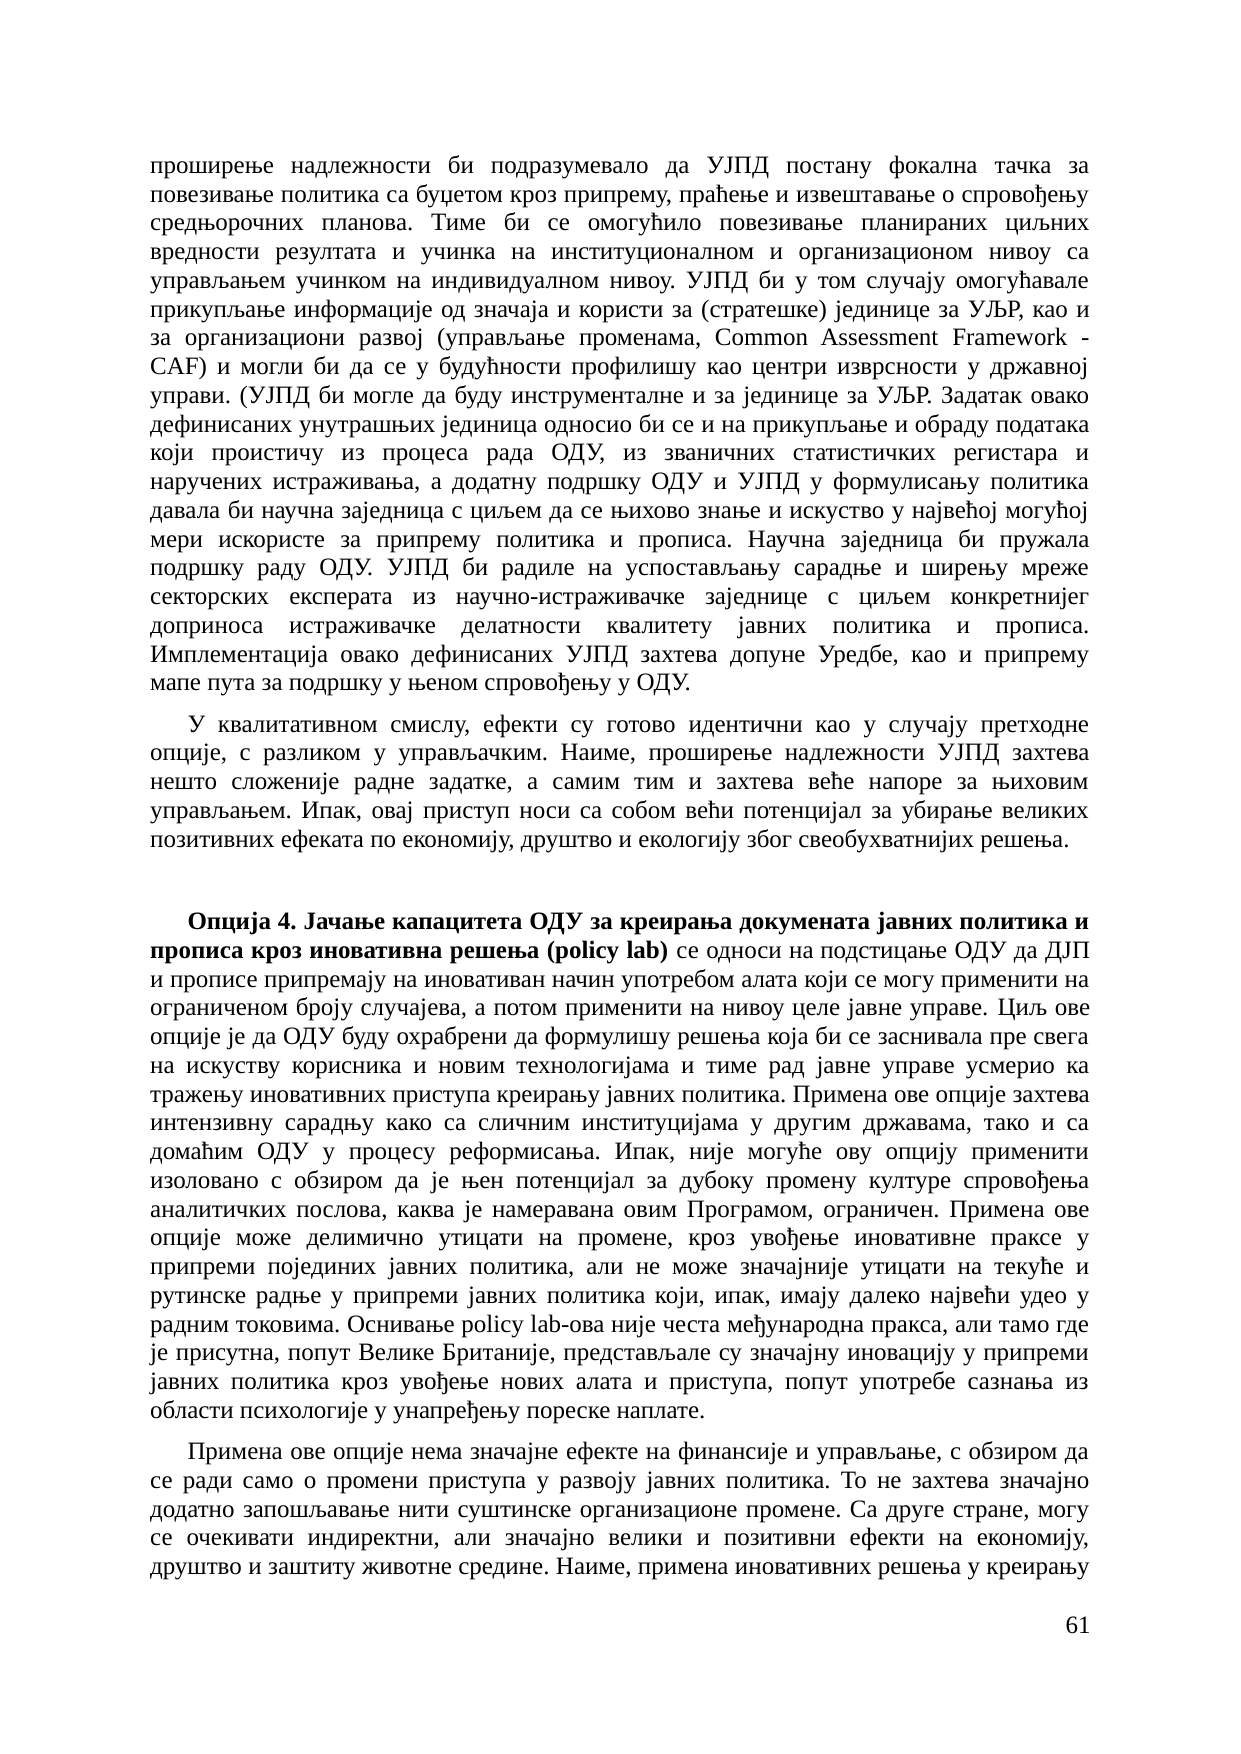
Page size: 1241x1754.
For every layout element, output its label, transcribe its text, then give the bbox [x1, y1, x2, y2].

text Опција 4. Јачање капацитета ОДУ за креирања докумената јавних политика и прописа кроз иновативна решења (policy lab) се односи на подстицање ОДУ да ДЈП и прописе припремају на иновативан начин употребом алата који се могу применити на ограниченом броју случајева, а потом применити на нивоу целе јавне управе. Циљ ове опције је да ОДУ буду охрабрени да формулишу решења која би се заснивала пре свега на искуству корисника и новим технологијама и тиме рад јавне управе усмерио ка тражењу иновативних приступа креирању јавних политика. Примена ове опције захтева интензивну сарадњу како са сличним институцијама у другим државама, тако и са домаћим ОДУ у процесу реформисања. Ипак, није могуће ову опцију применити изоловано с обзиром да је њен потенцијал за дубоку промену културе спровођења аналитичких послова, каква је намеравана овим Програмом, ограничен. Примена ове опције може делимично утицати на промене, кроз увођење иновативне праксе у припреми појединих јавних политика, али не може значајније утицати на текуће и рутинске радње у припреми јавних политика који, ипак, имају далеко највећи удео у радним токовима. Оснивање policy lab-ова није честа међународна пракса, али тамо где је присутна, попут Велике Британије, представљале су значајну иновацију у припреми јавних политика кроз увођење нових алата и приступа, попут употребе сазнања из области психологије у унапређењу пореске наплате. [150, 906, 1090, 1424]
text У квалитативном смислу, ефекти су готово идентични као у случају претходне опције, с разликом у управљачким. Наиме, проширење надлежности УЈПД захтева нешто сложеније радне задатке, а самим тим и захтева веће напоре за њиховим управљањем. Ипак, овај приступ носи са собом већи потенцијал за убирање великих позитивних ефеката по економију, друштво и екологију због свеобухватнијих решења. [150, 709, 1090, 852]
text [150, 150, 1090, 696]
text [150, 1436, 1090, 1580]
